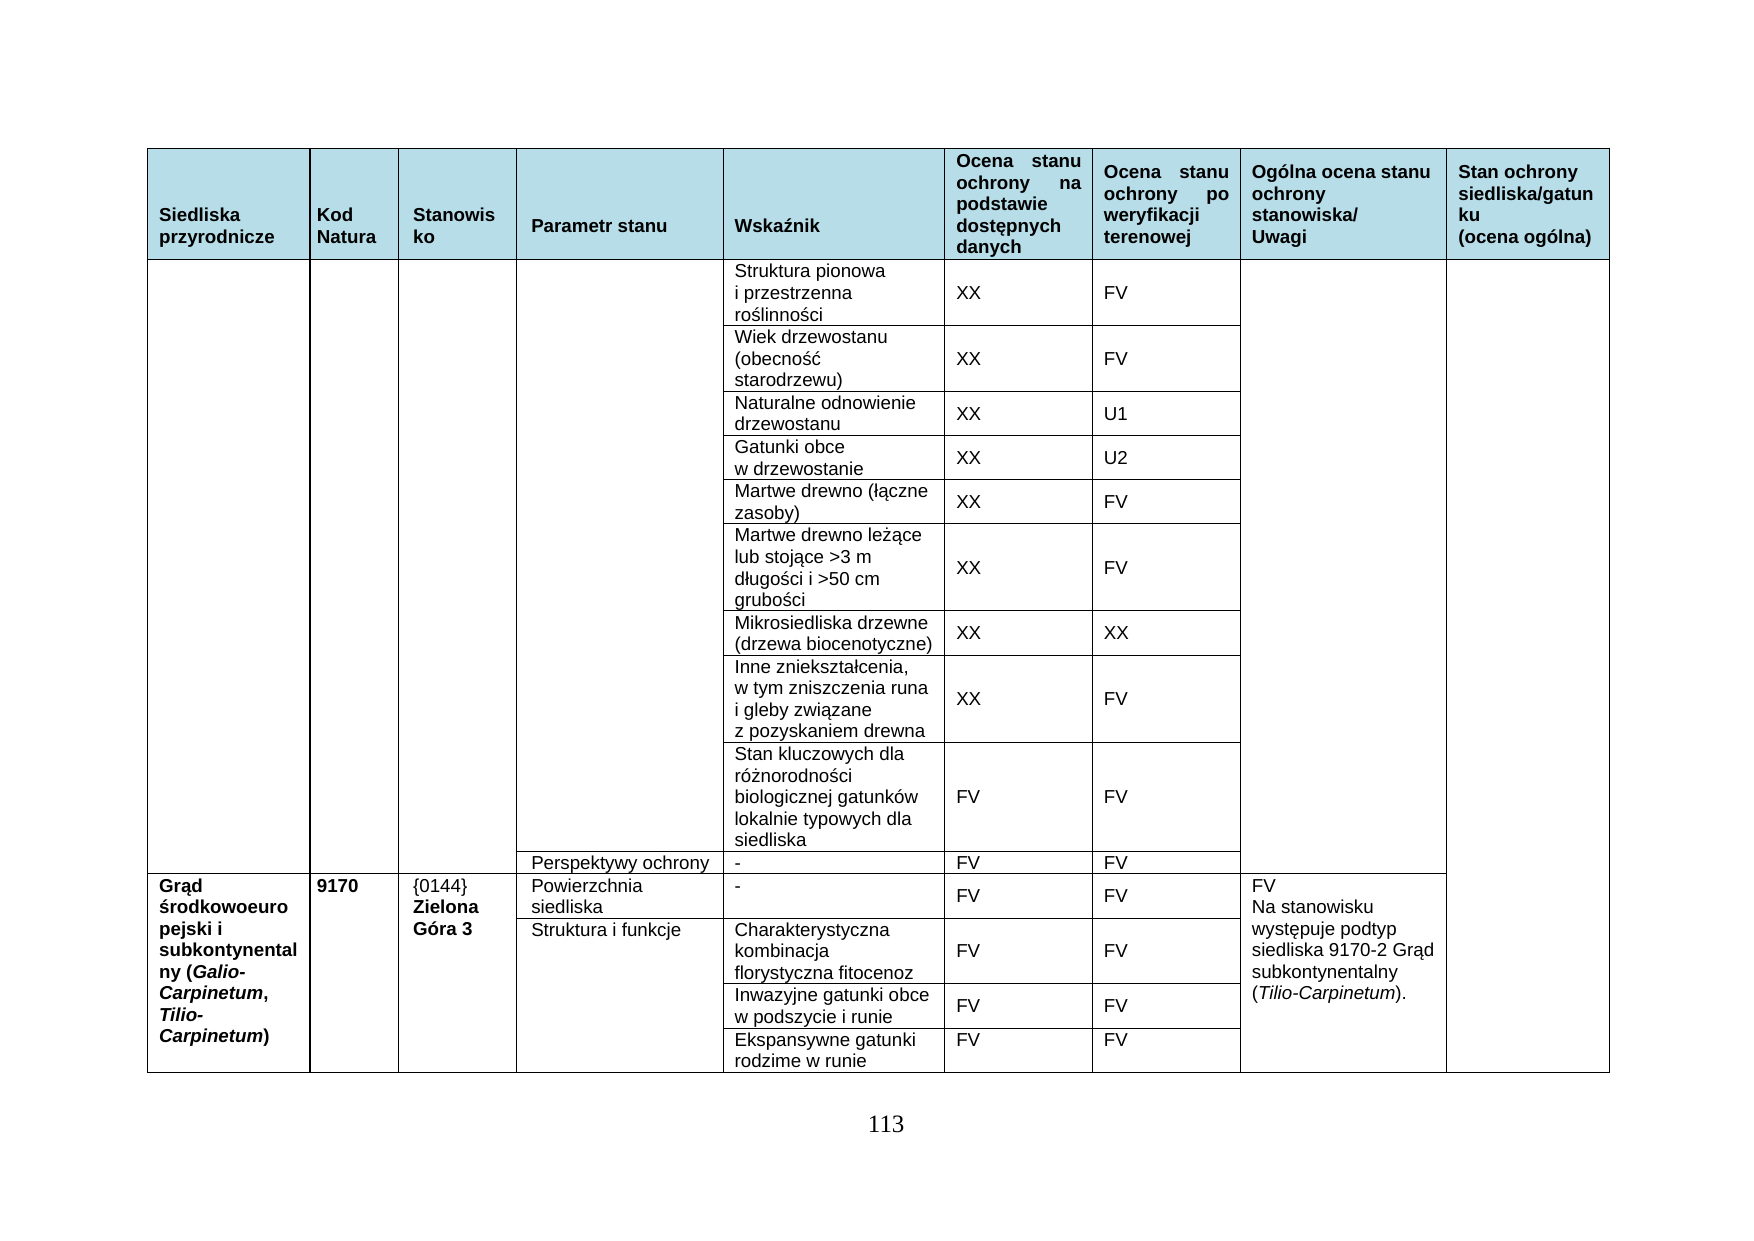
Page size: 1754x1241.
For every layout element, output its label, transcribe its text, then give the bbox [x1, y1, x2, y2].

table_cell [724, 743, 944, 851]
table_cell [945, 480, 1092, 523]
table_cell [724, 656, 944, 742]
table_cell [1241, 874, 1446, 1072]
table_header Kod Natura [311, 149, 398, 259]
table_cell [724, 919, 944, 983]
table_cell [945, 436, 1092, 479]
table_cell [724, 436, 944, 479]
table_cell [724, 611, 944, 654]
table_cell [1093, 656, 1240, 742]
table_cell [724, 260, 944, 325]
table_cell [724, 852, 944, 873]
table_header Wskaźnik [724, 149, 944, 259]
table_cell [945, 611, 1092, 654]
table_header Ocena stanu ochrony po weryfikacji terenowej [1093, 149, 1240, 259]
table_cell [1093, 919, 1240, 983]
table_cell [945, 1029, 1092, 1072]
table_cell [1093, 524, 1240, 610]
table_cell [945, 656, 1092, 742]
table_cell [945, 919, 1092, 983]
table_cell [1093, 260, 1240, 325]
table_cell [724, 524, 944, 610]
table_header Stanowisko [399, 149, 516, 259]
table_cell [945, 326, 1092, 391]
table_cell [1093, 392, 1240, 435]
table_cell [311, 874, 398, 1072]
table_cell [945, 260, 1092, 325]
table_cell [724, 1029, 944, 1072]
table_header Stan ochrony siedliska/gatunku (ocena ogólna) [1447, 149, 1609, 259]
table_header Ocena stanu ochrony na podstawie dostępnych danych [945, 149, 1092, 259]
table_header Ogólna ocena stanu ochrony stanowiska/ Uwagi [1241, 149, 1446, 259]
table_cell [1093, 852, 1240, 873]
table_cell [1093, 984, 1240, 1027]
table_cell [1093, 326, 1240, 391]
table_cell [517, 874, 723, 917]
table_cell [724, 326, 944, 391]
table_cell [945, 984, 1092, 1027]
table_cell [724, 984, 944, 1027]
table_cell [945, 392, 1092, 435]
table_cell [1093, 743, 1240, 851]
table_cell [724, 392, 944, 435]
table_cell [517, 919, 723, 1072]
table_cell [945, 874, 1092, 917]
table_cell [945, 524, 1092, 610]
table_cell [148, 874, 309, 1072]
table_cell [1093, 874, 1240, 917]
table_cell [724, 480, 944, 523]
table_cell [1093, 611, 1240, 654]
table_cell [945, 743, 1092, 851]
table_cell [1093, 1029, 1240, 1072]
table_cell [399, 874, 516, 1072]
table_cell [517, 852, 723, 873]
table_header Parametr stanu [517, 149, 723, 259]
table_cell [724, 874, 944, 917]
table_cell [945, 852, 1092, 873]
table_header Siedliska przyrodnicze [148, 149, 309, 259]
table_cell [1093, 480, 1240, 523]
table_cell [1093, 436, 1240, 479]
